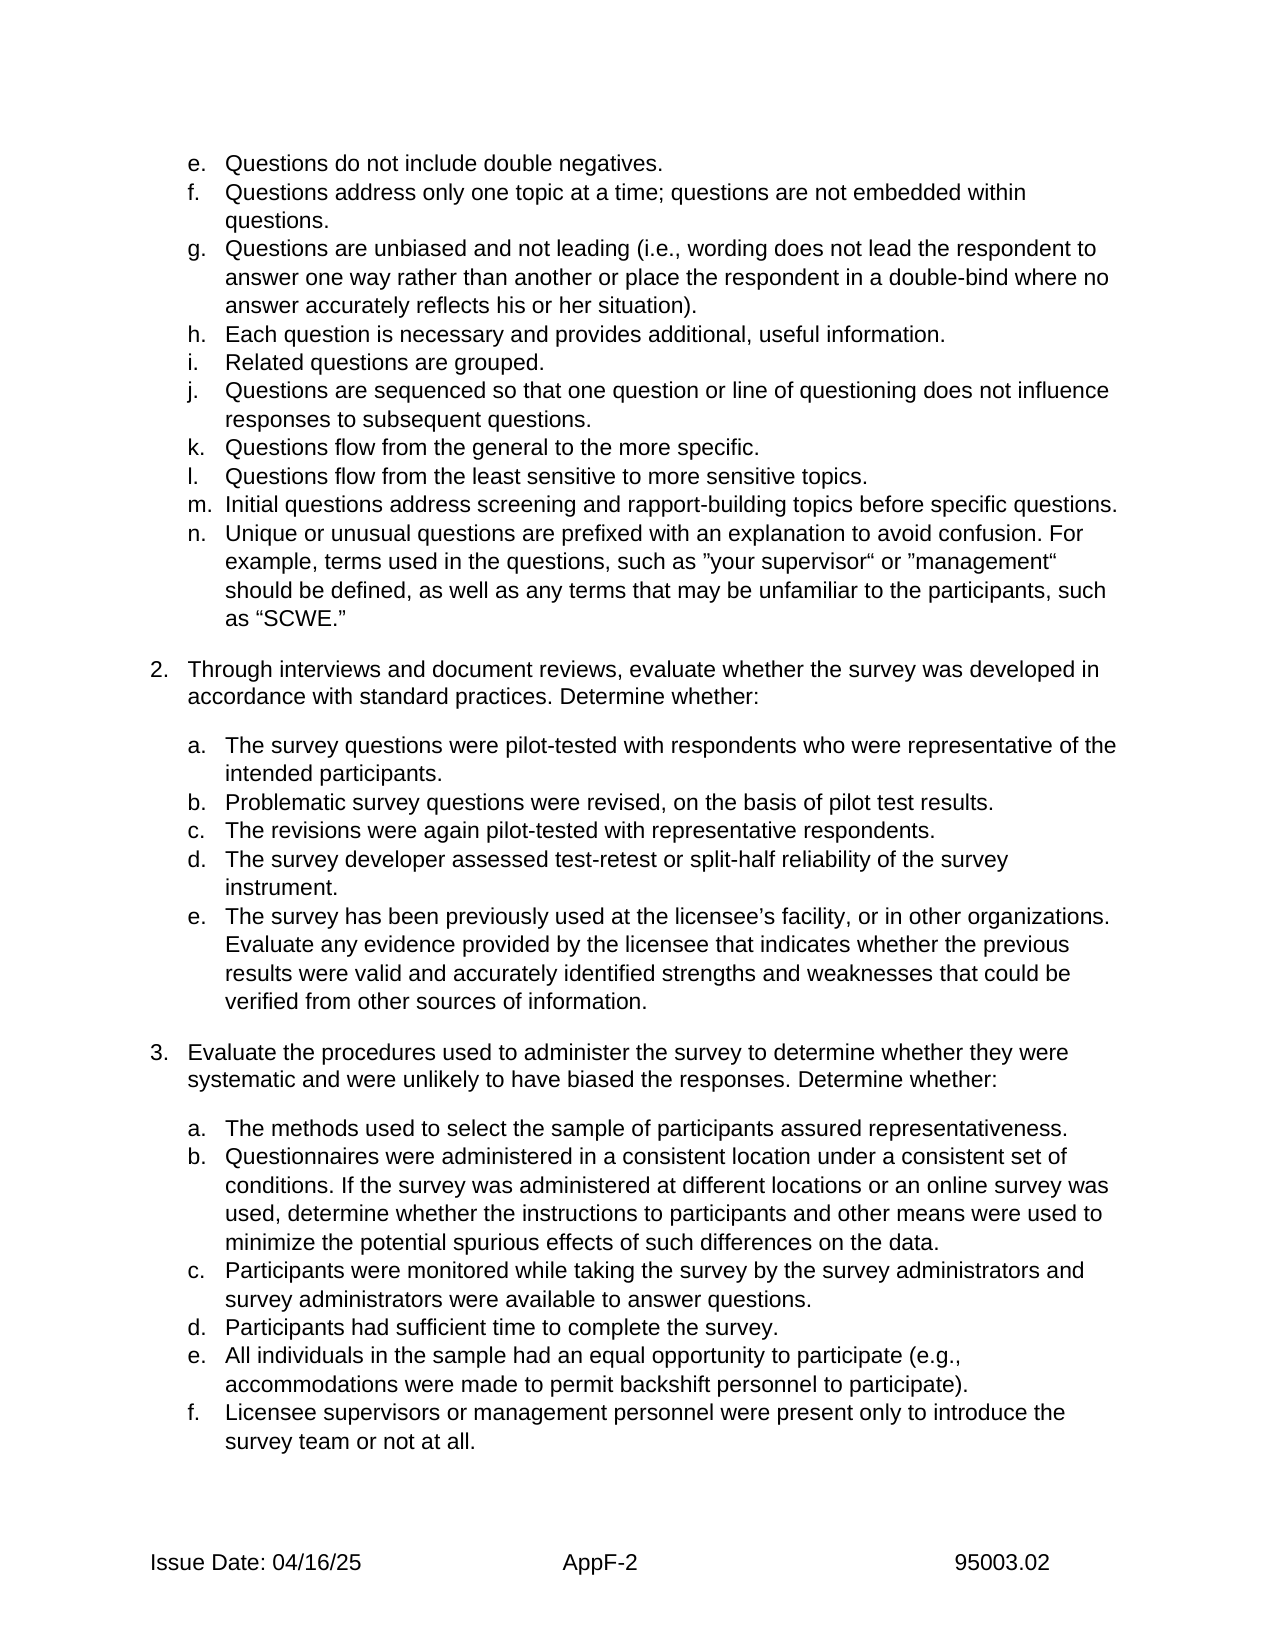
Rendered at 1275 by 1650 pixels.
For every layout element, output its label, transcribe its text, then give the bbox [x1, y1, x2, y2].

list The survey has been previously used at the licensee’s facility, or in other organizations. Evaluate any evidence provided by the licensee that indicates whether the previous results were valid and accurately identified strengths and weaknesses that could be verified from other sources of information. [187, 903, 1125, 1014]
list Each question is necessary and provides additional, useful information. [187, 321, 1125, 347]
list Questions flow from the least sensitive to more sensitive topics. [187, 463, 1125, 489]
list Unique or unusual questions are prefixed with an explanation to avoid confusion. For example, terms used in the questions, such as ”your supervisor“ or ”management“ should be defined, as well as any terms that may be unfamiliar to the participants, such as “SCWE.” [187, 520, 1125, 631]
list Participants had sufficient time to complete the survey. [187, 1314, 1125, 1340]
list Questions do not include double negatives. [187, 150, 1125, 176]
list Questions are unbiased and not leading (i.e., wording does not lead the respondent to answer one way rather than another or place the respondent in a double-bind where no answer accurately reflects his or her situation). [187, 235, 1125, 318]
list The methods used to select the sample of participants assured representativeness. [187, 1115, 1125, 1141]
list The survey questions were pilot-tested with respondents who were representative of the intended participants. [187, 732, 1125, 787]
list Problematic survey questions were revised, on the basis of pilot test results. [187, 789, 1125, 815]
list Questionnaires were administered in a consistent location under a consistent set of conditions. If the survey was administered at different locations or an online survey was used, determine whether the instructions to participants and other means were used to minimize the potential spurious effects of such differences on the data. [187, 1143, 1125, 1255]
list Questions address only one topic at a time; questions are not embedded within questions. [187, 178, 1125, 233]
list The survey developer assessed test-retest or split-half reliability of the survey instrument. [187, 846, 1125, 901]
list The revisions were again pilot-tested with representative respondents. [187, 817, 1125, 844]
list Licensee supervisors or management personnel were present only to introduce the survey team or not at all. [187, 1399, 1125, 1454]
list Participants were monitored while taking the survey by the survey administrators and survey administrators were available to answer questions. [187, 1257, 1125, 1312]
list Initial questions address screening and rapport-building topics before specific questions. [187, 491, 1125, 518]
list Related questions are grouped. [187, 349, 1125, 375]
text 3. Evaluate the procedures used to administer the survey to determine whether they were systematic and were unlikely to have biased the responses. Determine whether: [150, 1039, 1125, 1092]
text 2. Through interviews and document reviews, evaluate whether the survey was developed in accordance with standard practices. Determine whether: [150, 656, 1125, 709]
list Questions are sequenced so that one question or line of questioning does not influence responses to subsequent questions. [187, 377, 1125, 432]
list Questions flow from the general to the more specific. [187, 434, 1125, 461]
list All individuals in the sample had an equal opportunity to participate (e.g., accommodations were made to permit backshift personnel to participate). [187, 1342, 1125, 1397]
